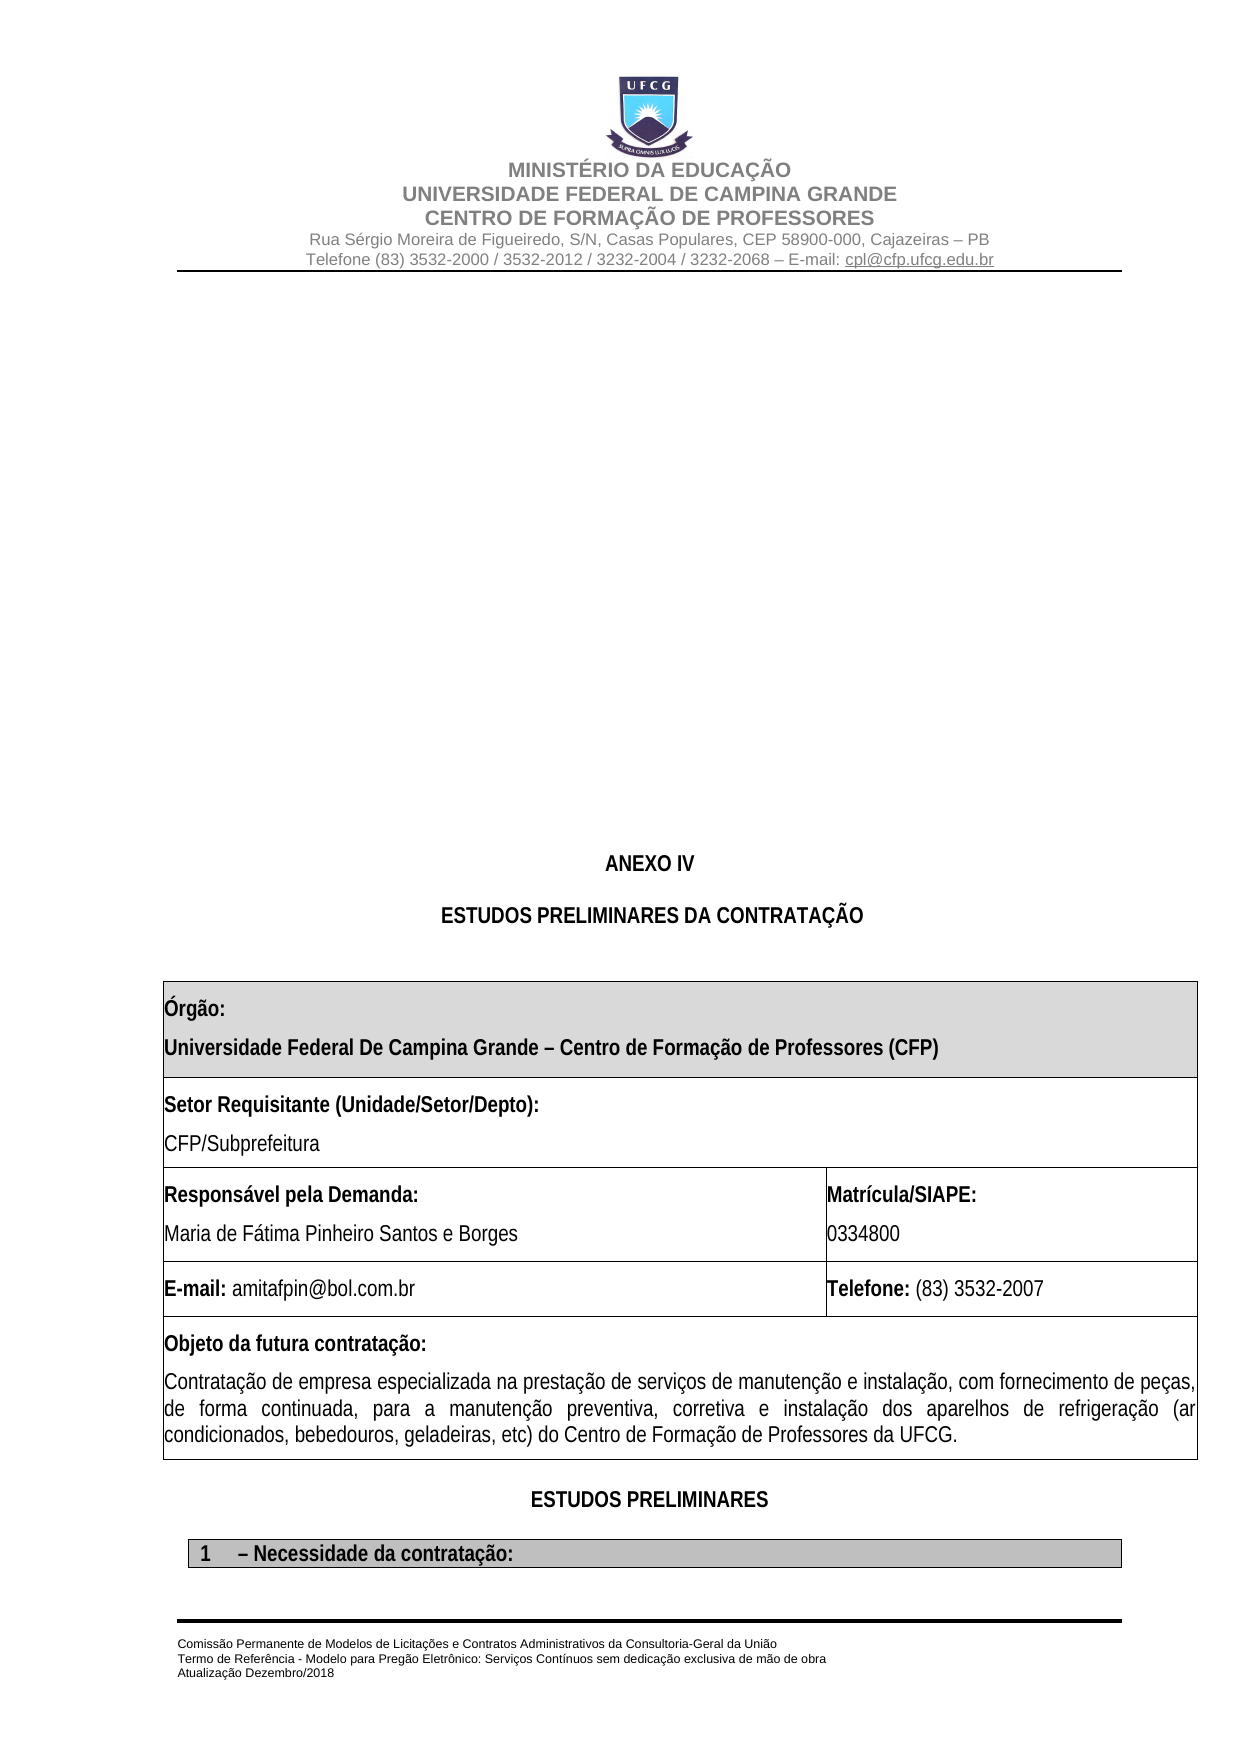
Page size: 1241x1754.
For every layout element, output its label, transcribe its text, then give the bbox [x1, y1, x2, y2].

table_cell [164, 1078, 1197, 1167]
text ANEXO IV [177, 849, 1122, 876]
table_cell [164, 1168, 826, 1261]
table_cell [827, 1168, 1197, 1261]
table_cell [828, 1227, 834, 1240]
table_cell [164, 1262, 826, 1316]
text ESTUDOS PRELIMINARES [177, 1486, 1122, 1513]
text ESTUDOS PRELIMINARES DA CONTRATAÇÃO [177, 902, 1122, 928]
picture [605, 73, 695, 159]
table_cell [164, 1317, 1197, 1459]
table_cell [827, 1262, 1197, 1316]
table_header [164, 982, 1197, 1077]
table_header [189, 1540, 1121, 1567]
